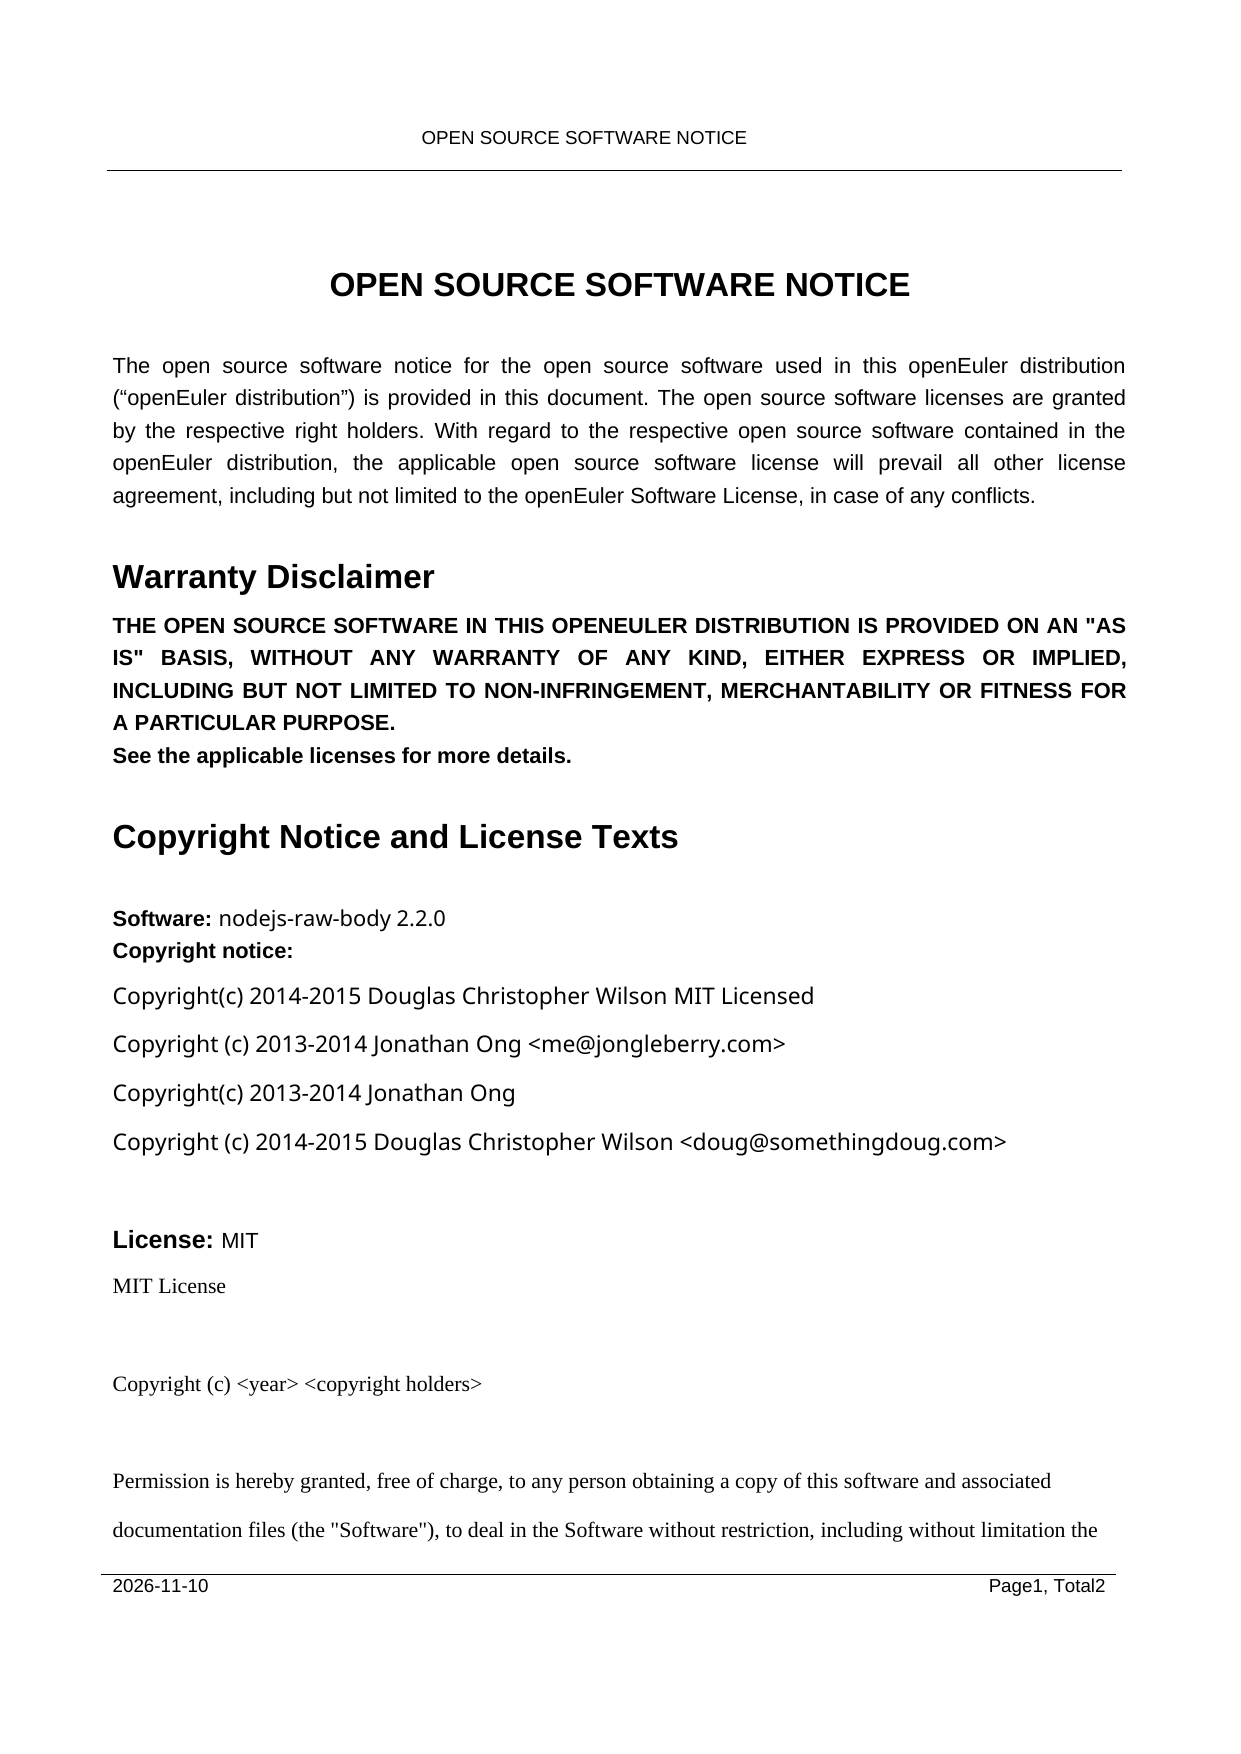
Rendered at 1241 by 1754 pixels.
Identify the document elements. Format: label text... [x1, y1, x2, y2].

text OPEN SOURCE SOFTWARE NOTICE [112, 251, 1128, 316]
text THE OPEN SOURCE SOFTWARE IN THIS OPENEULER DISTRIBUTION IS PROVIDED ON AN "AS IS" BASIS, WITHOUT ANY WARRANTY OF ANY KIND, EITHER EXPRESS OR IMPLIED, INCLUDING BUT NOT LIMITED TO NON-INFRINGEMENT, MERCHANTABILITY OR FITNESS FOR A PARTICULAR PURPOSE. See the applicable licenses for more details. [112, 609, 1128, 771]
text Warranty Disclaimer [112, 544, 1128, 609]
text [112, 1270, 1128, 1546]
text Software: nodejs-raw-body 2.2.0 [112, 901, 1128, 934]
text Copyright notice: [112, 934, 1128, 966]
text The open source software notice for the open source software used in this openEuler distribution (“openEuler distribution”) is provided in this document. The open source software licenses are granted by the respective right holders. With regard to the respective open source software contained in the openEuler distribution, the applicable open source software license will prevail all other license agreement, including but not limited to the openEuler Software License, in case of any conflicts. [112, 349, 1128, 511]
text Copyright Notice and License Texts [112, 804, 1128, 869]
text License: MIT [112, 1223, 1128, 1255]
text Copyright(c) 2014-2015 Douglas Christopher Wilson MIT Licensed Copyright (c) 2013-2014 Jonathan Ong <me@jongleberry.com> Copyright(c) 2013-2014 Jonathan Ong Copyright (c) 2014-2015 Douglas Christopher Wilson <doug@somethingdoug.com> [112, 979, 1128, 1207]
